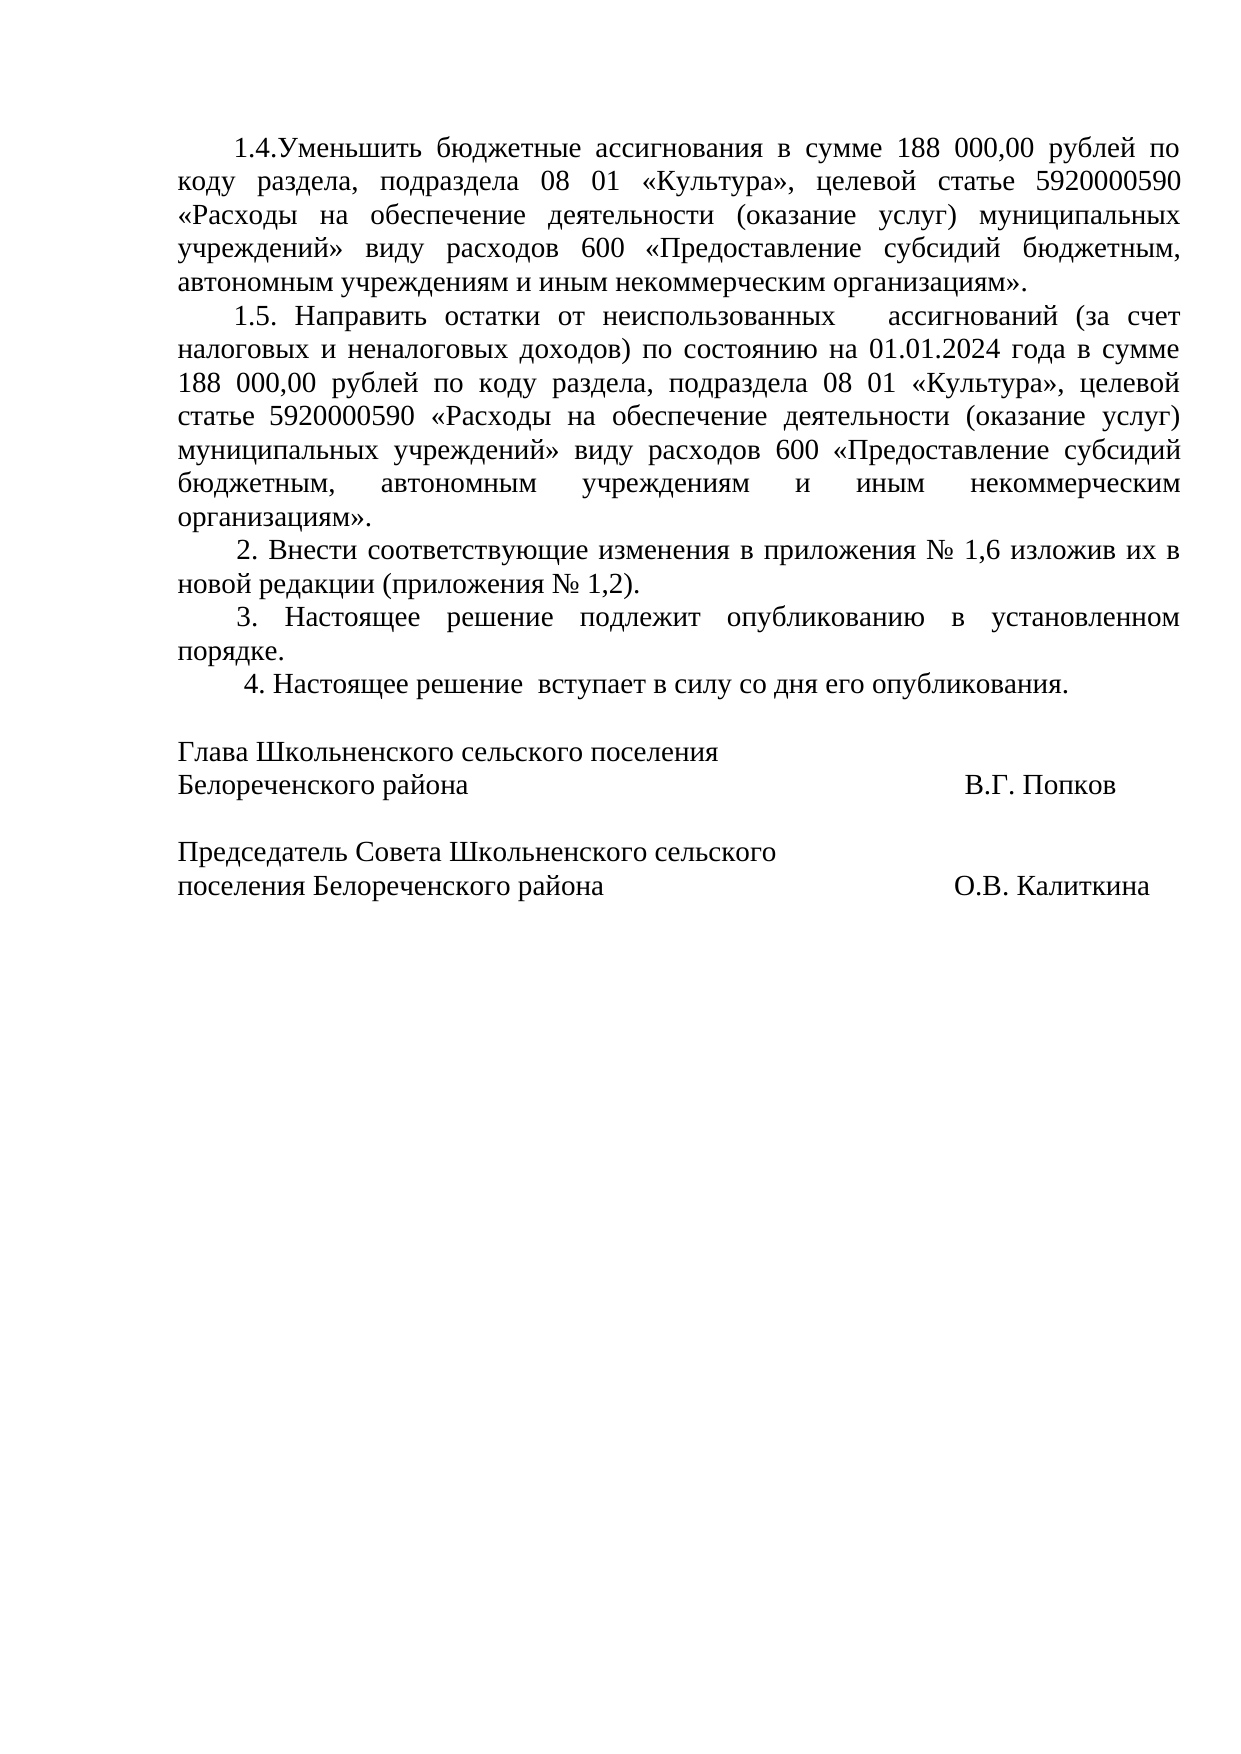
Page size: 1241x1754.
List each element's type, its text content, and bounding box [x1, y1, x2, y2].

text 2. Внести соответствующие изменения в приложения № 1,6 изложив их в новой редакции (приложения № 1,2). [177, 532, 1181, 599]
text 1.5. Направить остатки от неиспользованных ассигнований (за счет налоговых и неналоговых доходов) по состоянию на 01.01.2024 года в сумме 188 000,00 рублей по коду раздела, подраздела 08 01 «Культура», целевой статье 5920000590 «Расходы на обеспечение деятельности (оказание услуг) муниципальных учреждений» виду расходов 600 «Предоставление субсидий бюджетным, автономным учреждениям и иным некоммерческим организациям». [177, 298, 1181, 532]
text поселения Белореченского района О.В. Калиткина [177, 868, 1181, 901]
text Белореченского района В.Г. Попков [177, 767, 1181, 801]
text Глава Школьненского сельского поселения [177, 734, 1181, 767]
text Председатель Совета Школьненского сельского [177, 834, 1181, 868]
text 1.4.Уменьшить бюджетные ассигнования в сумме 188 000,00 рублей по коду раздела, подраздела 08 01 «Культура», целевой статье 5920000590 «Расходы на обеспечение деятельности (оказание услуг) муниципальных учреждений» виду расходов 600 «Предоставление субсидий бюджетным, автономным учреждениям и иным некоммерческим организациям». [177, 130, 1181, 298]
text 4. Настоящее решение вступает в силу со дня его опубликования. [177, 667, 1181, 700]
text 3. Настоящее решение подлежит опубликованию в установленном порядке. [177, 599, 1181, 667]
